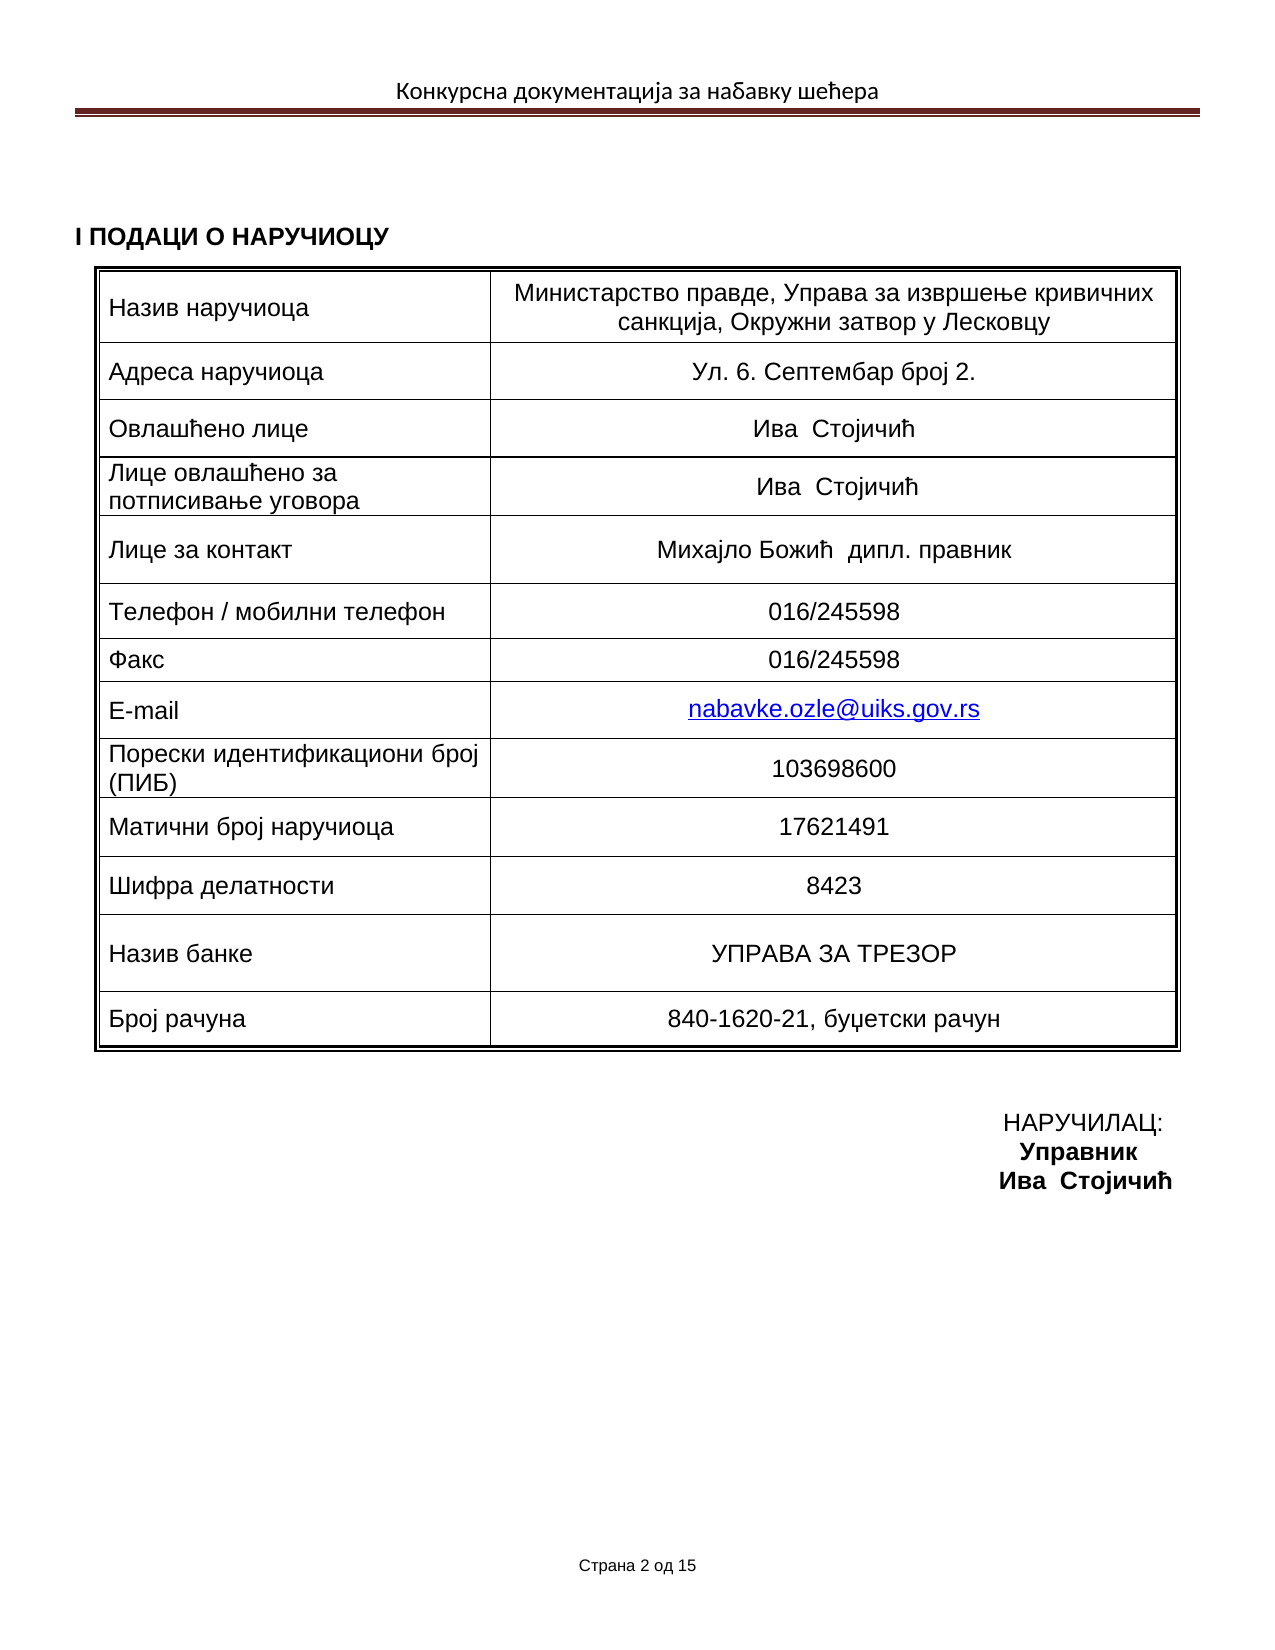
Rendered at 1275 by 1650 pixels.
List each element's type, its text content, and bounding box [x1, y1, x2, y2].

table_cell Телефон / мобилни телефон [100, 584, 490, 638]
table_cell Михајло Божић дипл. правник [491, 516, 1175, 583]
table_cell Матични број наручиоца [100, 798, 490, 856]
table_header Министарство правде, Управа за извршење кривичних санкција, Окружни затвор у Лесковцу [491, 272, 1175, 342]
text НАРУЧИЛАЦ: [75, 1108, 1200, 1137]
table_cell nabavke.ozle@uiks.gov.rs [491, 682, 1175, 738]
table_cell Лице за контакт [100, 516, 490, 583]
table_cell Е-mail [100, 682, 490, 738]
table_cell Ива Стојичић [491, 458, 1175, 515]
table_cell Број рачуна [100, 992, 490, 1045]
table_cell 840-1620-21, буџетски рачун [491, 992, 1175, 1045]
table_cell Ива Стојичић [491, 400, 1175, 456]
table_cell Порески идентификациони број (ПИБ) [100, 739, 490, 797]
table_cell Овлашћено лице [100, 400, 490, 456]
table_cell УПРАВА ЗА ТРЕЗОР [491, 915, 1175, 991]
table_cell 016/245598 [491, 584, 1175, 638]
text Ива Стојичић [75, 1166, 1200, 1194]
table_cell 103698600 [491, 739, 1175, 797]
text Управник [75, 1137, 1200, 1166]
table_cell Шифра делатности [100, 857, 490, 914]
table_cell Ул. 6. Септембар број 2. [491, 343, 1175, 399]
table_cell Адреса наручиоца [100, 343, 490, 399]
table_cell 8423 [491, 857, 1175, 914]
text I ПОДАЦИ О НАРУЧИОЦУ [75, 222, 1200, 251]
table_cell 17621491 [491, 798, 1175, 856]
table_header Назив наручиоца [100, 272, 490, 342]
table_cell Лице овлашћено за потписивање уговора [100, 458, 490, 515]
table_cell Назив банке [100, 915, 490, 991]
table_cell 016/245598 [491, 639, 1175, 681]
table_cell Факс [100, 639, 490, 681]
